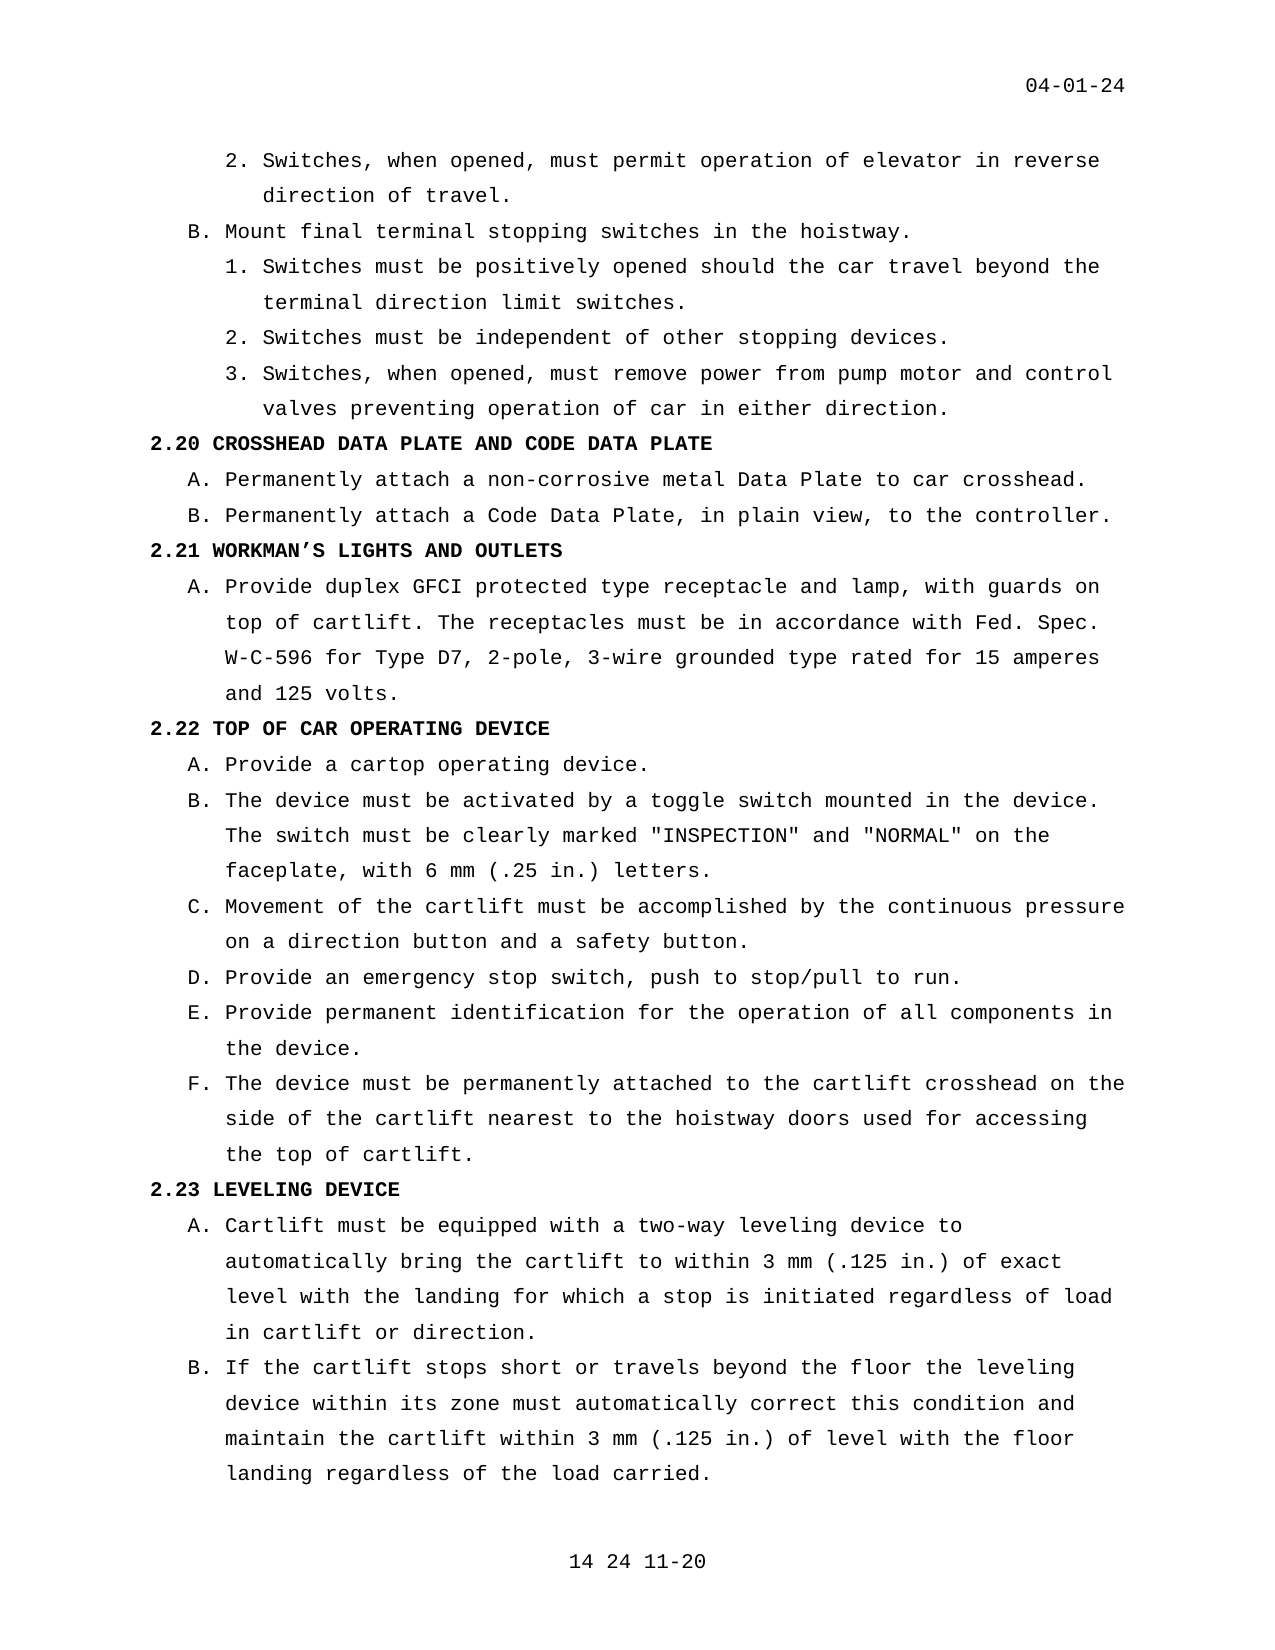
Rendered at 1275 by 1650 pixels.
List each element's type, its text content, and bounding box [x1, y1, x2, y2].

text A. Cartlift must be equipped with a two-way leveling device to automatically bring the cartlift to within 3 mm (.125 in.) of exact level with the landing for which a stop is initiated regardless of load in cartlift or direction. [187, 1215, 1125, 1345]
text E. Provide permanent identification for the operation of all components in the device. [187, 1002, 1125, 1061]
text B. If the cartlift stops short or travels beyond the floor the leveling device within its zone must automatically correct this condition and maintain the cartlift within 3 mm (.125 in.) of level with the floor landing regardless of the load carried. [187, 1357, 1125, 1487]
text 3. Switches, when opened, must remove power from pump motor and control valves preventing operation of car in either direction. [225, 362, 1125, 422]
text B. The device must be activated by a toggle switch mounted in the device. The switch must be clearly marked "INSPECTION" and "NORMAL" on the faceplate, with 6 mm (.25 in.) letters. [187, 790, 1125, 884]
text B. Permanently attach a Code Data Plate, in plain view, to the controller. [187, 505, 1125, 528]
text 2. Switches must be independent of other stopping devices. [225, 327, 1125, 351]
text 2.21 WORKMAN’S LIGHTS AND OUTLETS [150, 540, 1125, 564]
text 2.20 CROSSHEAD DATA PLATE and code data plate [150, 433, 1125, 457]
text 2. Switches, when opened, must permit operation of elevator in reverse direction of travel. [225, 150, 1125, 209]
text F. The device must be permanently attached to the cartlift crosshead on the side of the cartlift nearest to the hoistway doors used for accessing the top of cartlift. [187, 1073, 1125, 1167]
text A. Provide duplex GFCI protected type receptacle and lamp, with guards on top of cartlift. The receptacles must be in accordance with Fed. Spec. W-C-596 for Type D7, 2-pole, 3-wire grounded type rated for 15 amperes and 125 volts. [187, 576, 1125, 706]
text 2.22 TOP OF CAR OPERATING DEVICE [150, 718, 1125, 742]
text A. Permanently attach a non-corrosive metal Data Plate to car crosshead. [187, 469, 1125, 493]
text A. Provide a cartop operating device. [187, 754, 1125, 778]
text 2.23 LEVELING DEVICE [150, 1179, 1125, 1203]
text B. Mount final terminal stopping switches in the hoistway. [187, 221, 1125, 244]
text C. Movement of the cartlift must be accomplished by the continuous pressure on a direction button and a safety button. [187, 896, 1125, 955]
text 1. Switches must be positively opened should the car travel beyond the terminal direction limit switches. [225, 256, 1125, 315]
text D. Provide an emergency stop switch, push to stop/pull to run. [187, 967, 1125, 990]
